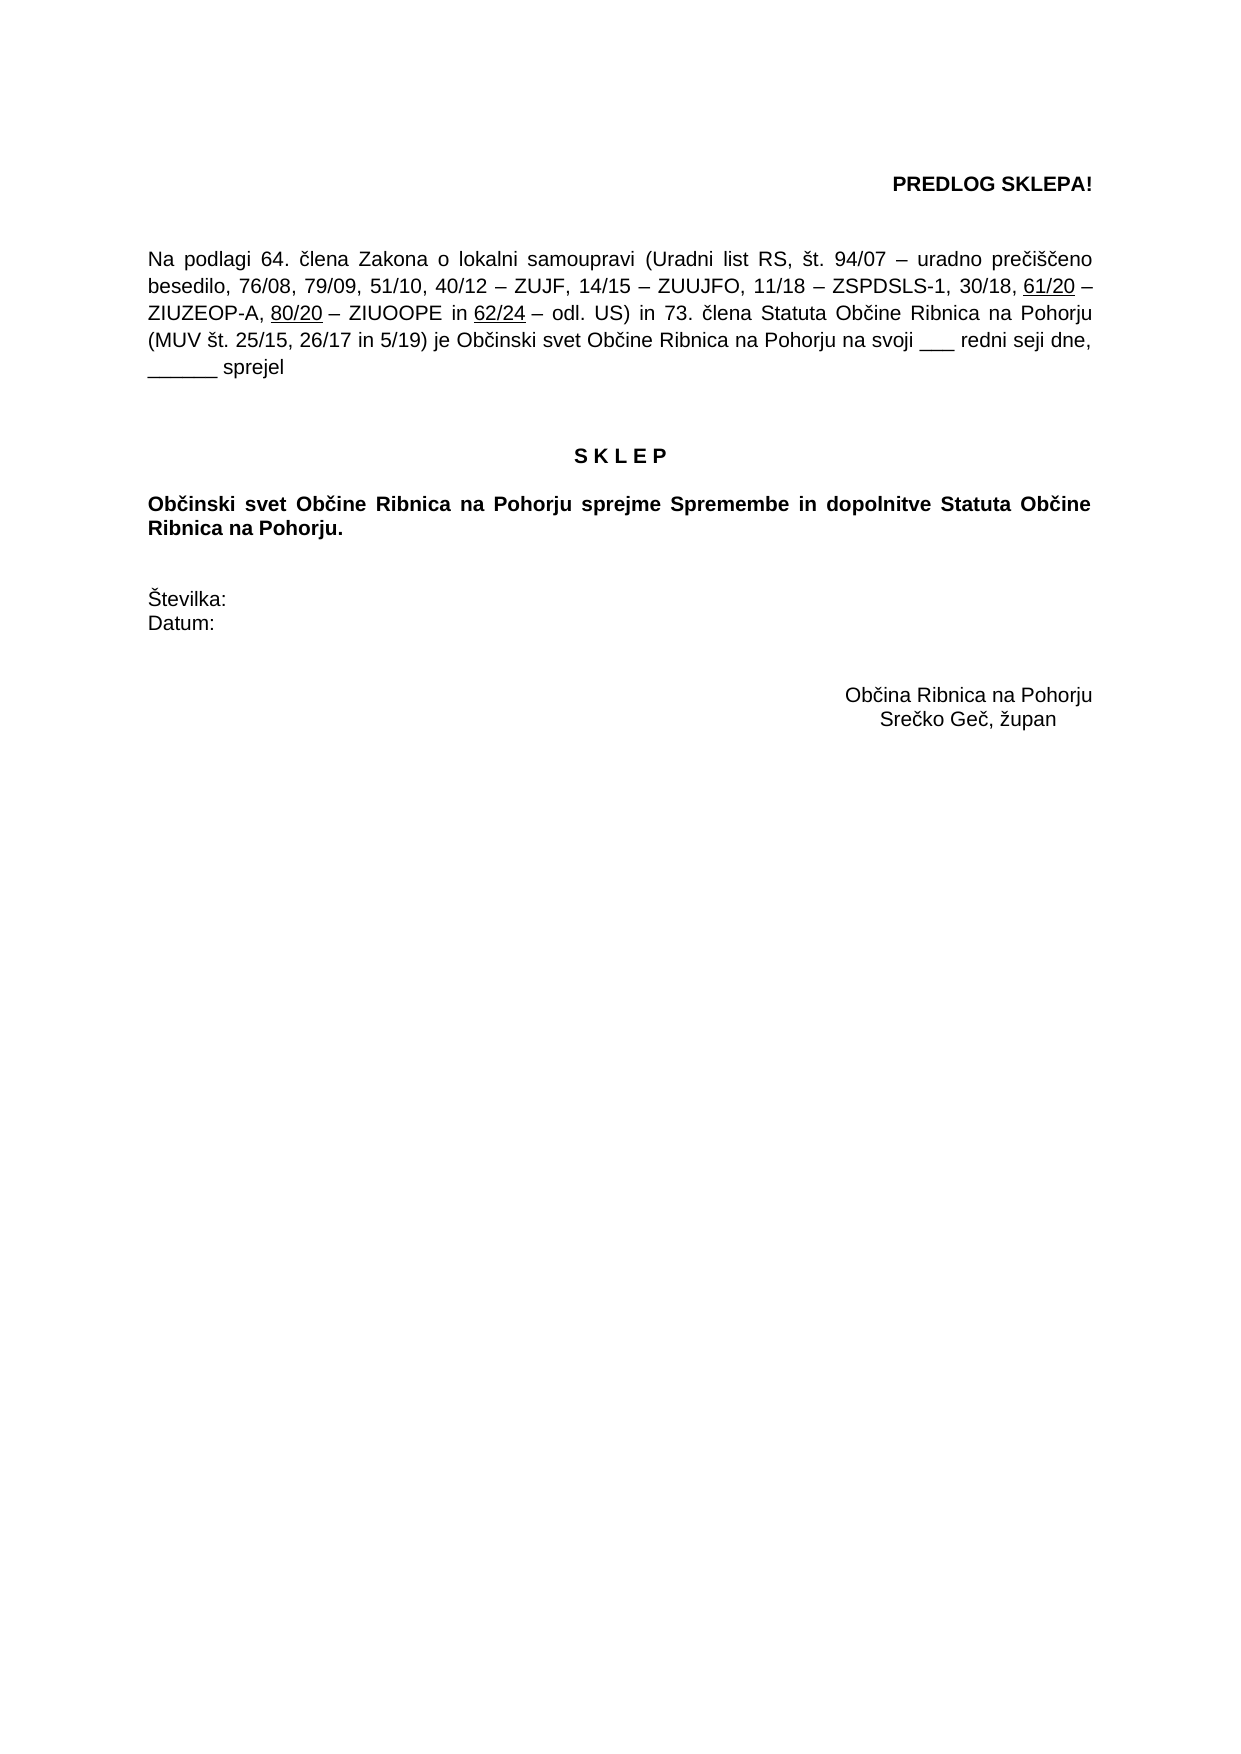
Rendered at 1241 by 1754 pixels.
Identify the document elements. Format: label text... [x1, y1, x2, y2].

text PREDLOG SKLEPA! [148, 172, 1093, 196]
text Občina Ribnica na Pohorju [148, 683, 1093, 707]
text Številka: [148, 587, 1093, 611]
text Datum: [148, 611, 1093, 635]
text Občinski svet Občine Ribnica na Pohorju sprejme Spremembe in dopolnitve Statuta Občine Ribnica na Pohorju. [148, 491, 1093, 539]
text Na podlagi 64. člena Zakona o lokalni samoupravi (Uradni list RS, št. 94/07 – uradno prečiščeno besedilo, 76/08, 79/09, 51/10, 40/12 – ZUJF, 14/15 – ZUUJFO, 11/18 – ZSPDSLS-1, 30/18, 61/20 – ZIUZEOP-A, 80/20 – ZIUOOPE in 62/24 – odl. US) in 73. člena Statuta Občine Ribnica na Pohorju (MUV št. 25/15, 26/17 in 5/19) je Občinski svet Občine Ribnica na Pohorju na svoji ___ redni seji dne, ______ sprejel [148, 243, 1093, 379]
text Srečko Geč, župan [148, 707, 1093, 731]
text S K L E P [148, 443, 1093, 467]
